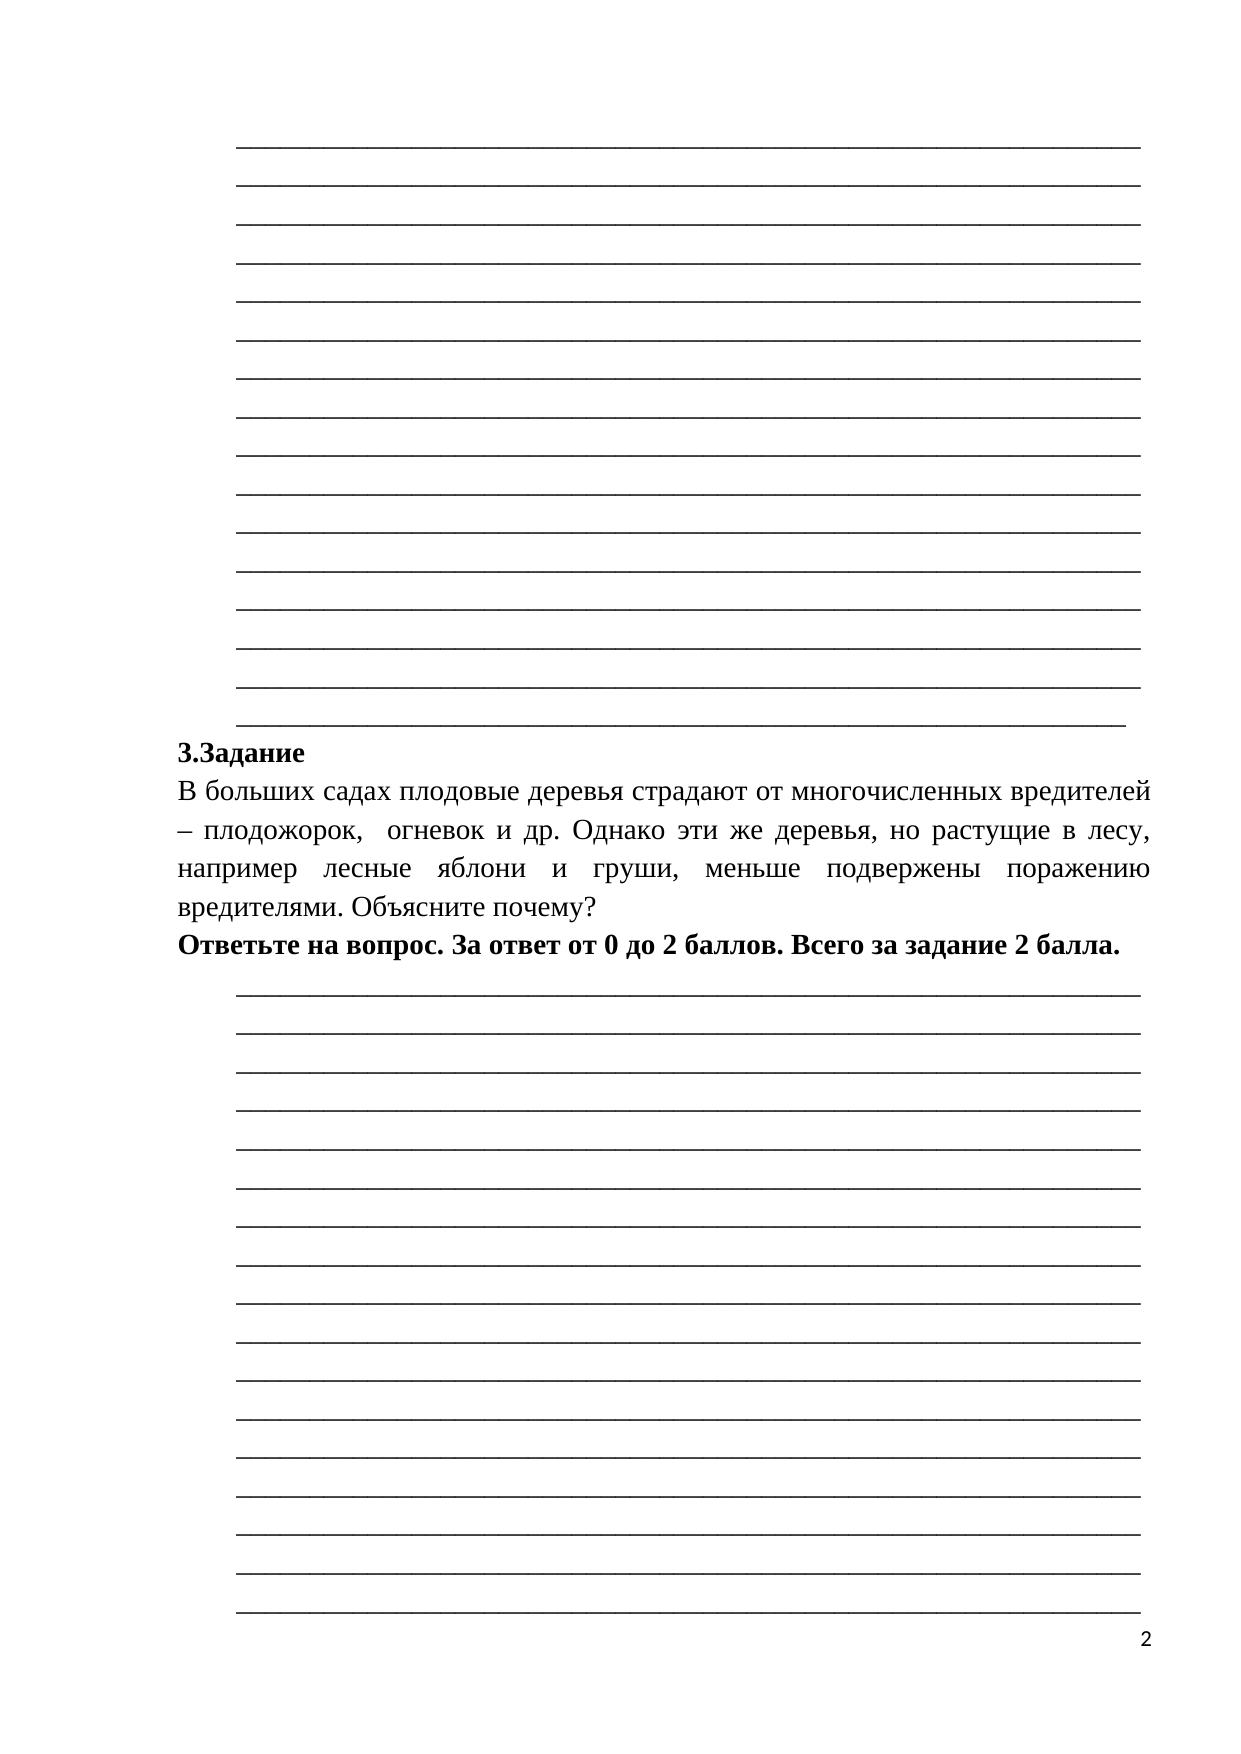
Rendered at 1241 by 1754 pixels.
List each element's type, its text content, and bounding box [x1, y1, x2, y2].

list ______________________________________________________________________________________________________________________________________________________________________________________________________________________________________________________________________________________________________________________________________________________________________________________________________________________________________________________________________________________________________________________________________________________________________________________________________________________________________________________________________________________________________________________________________________________________________________________________________________________________________________________________________________________________________________________________________________________________________________________________________________________________________________________________________________________________ [236, 966, 1152, 1616]
text В больших садах плодовые деревья страдают от многочисленных вредителей – плодожорок, огневок и др. Однако эти же деревья, но растущие в лесу, например лесные яблони и груши, меньше подвержены поражению вредителями. Объясните почему? [177, 773, 1152, 922]
text 3.Задание [177, 735, 1152, 768]
text Ответьте на вопрос. За ответ от 0 до 2 баллов. Всего за задание 2 балла. [177, 927, 1152, 961]
list _______________________________________________________________________________________________________________________________________________________________________________________________________________________________________________________________________________________________________________________________________________________________________________________________________________________________________________________________________________________________________________________________________________________________________________________________________________________________________________________________________________________________________________________________________________________________________________________________________________________________________________________________________________________________________________________________________________________________________________________________________________________________ [236, 118, 1152, 730]
